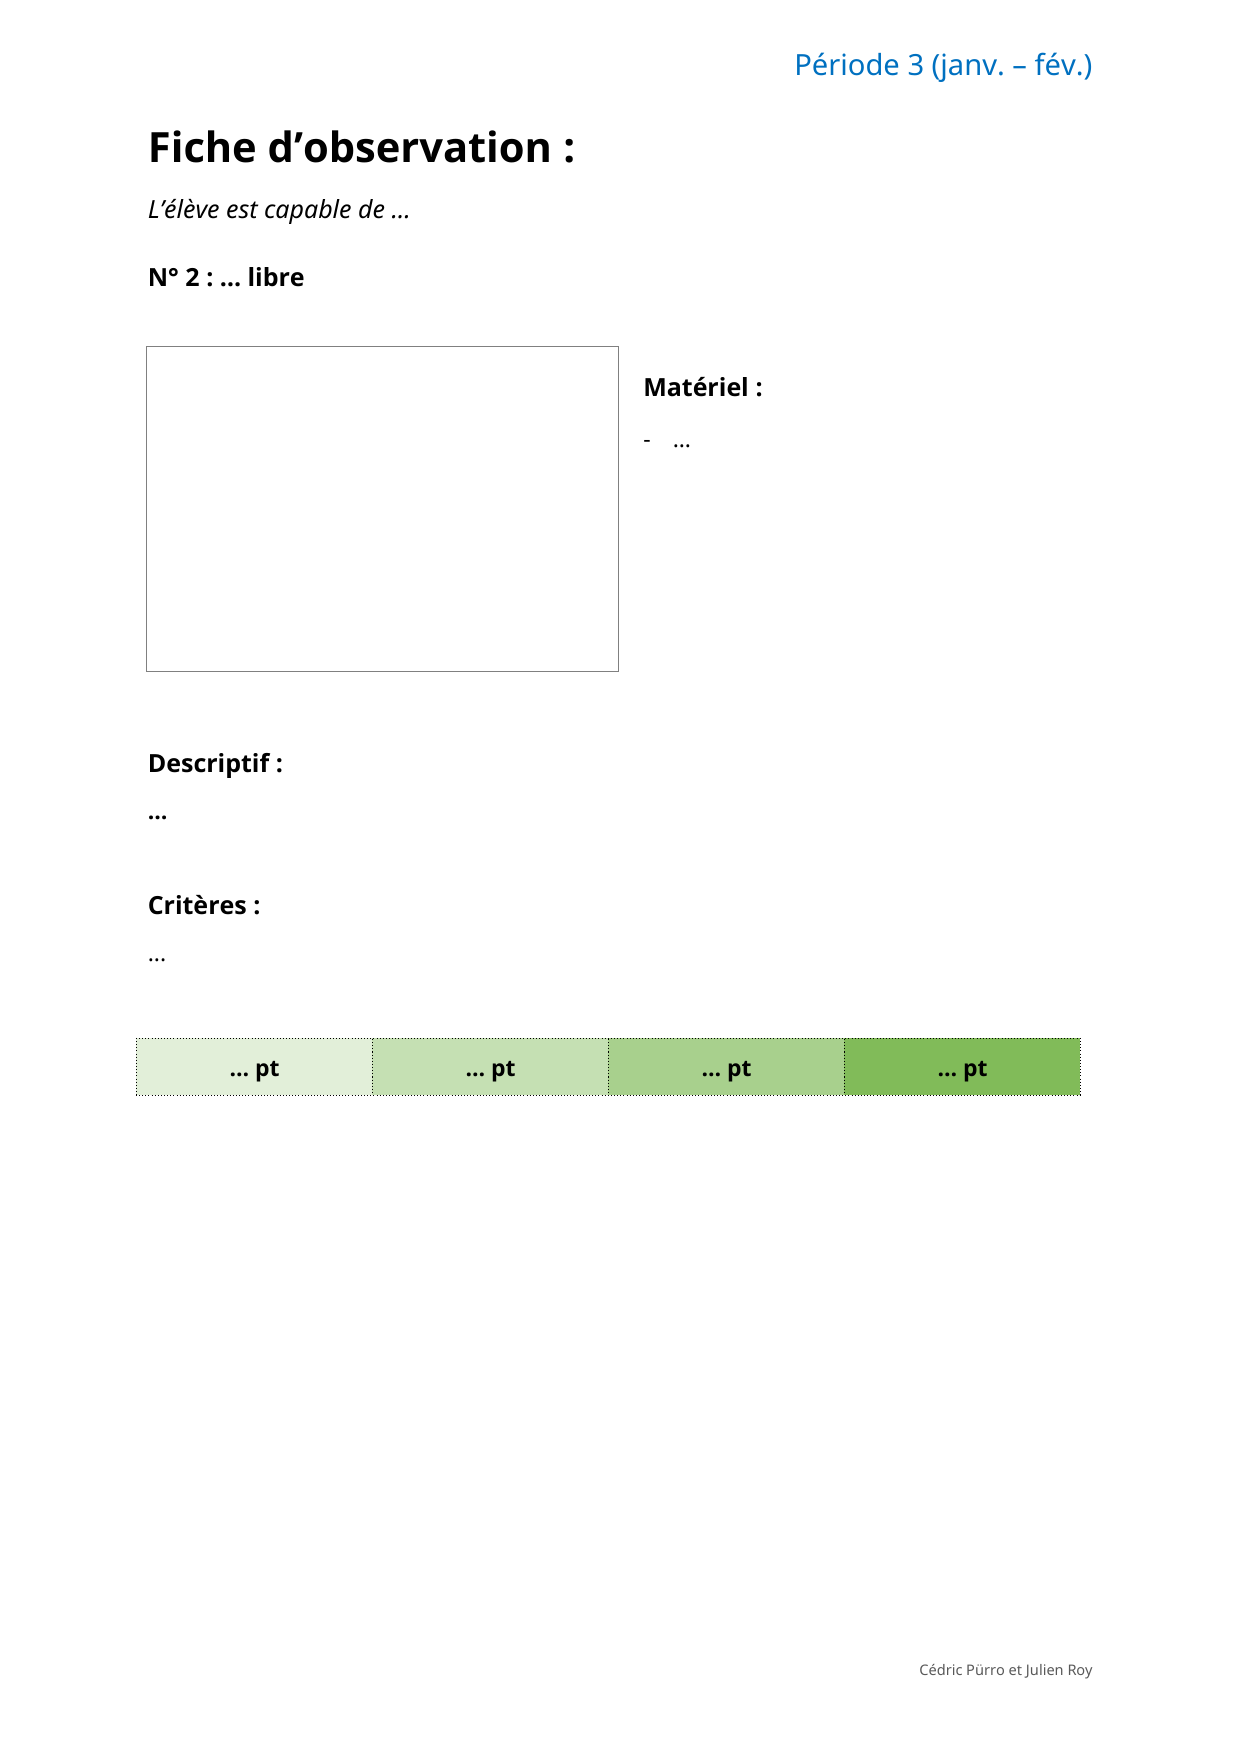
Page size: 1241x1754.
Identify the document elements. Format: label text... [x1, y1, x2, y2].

text Fiche d’observation : [148, 118, 1093, 175]
text L’élève est capable de … [148, 192, 1093, 226]
table_header … pt [844, 1038, 1080, 1095]
text … [148, 795, 1093, 826]
table_header … pt [608, 1038, 844, 1095]
text Critères : [148, 887, 1093, 921]
text N° 2 : … libre [148, 260, 1093, 294]
text ... [148, 937, 1093, 968]
text Descriptif : [148, 746, 1093, 780]
table_header … pt [372, 1038, 608, 1095]
table_header … pt [136, 1038, 372, 1095]
